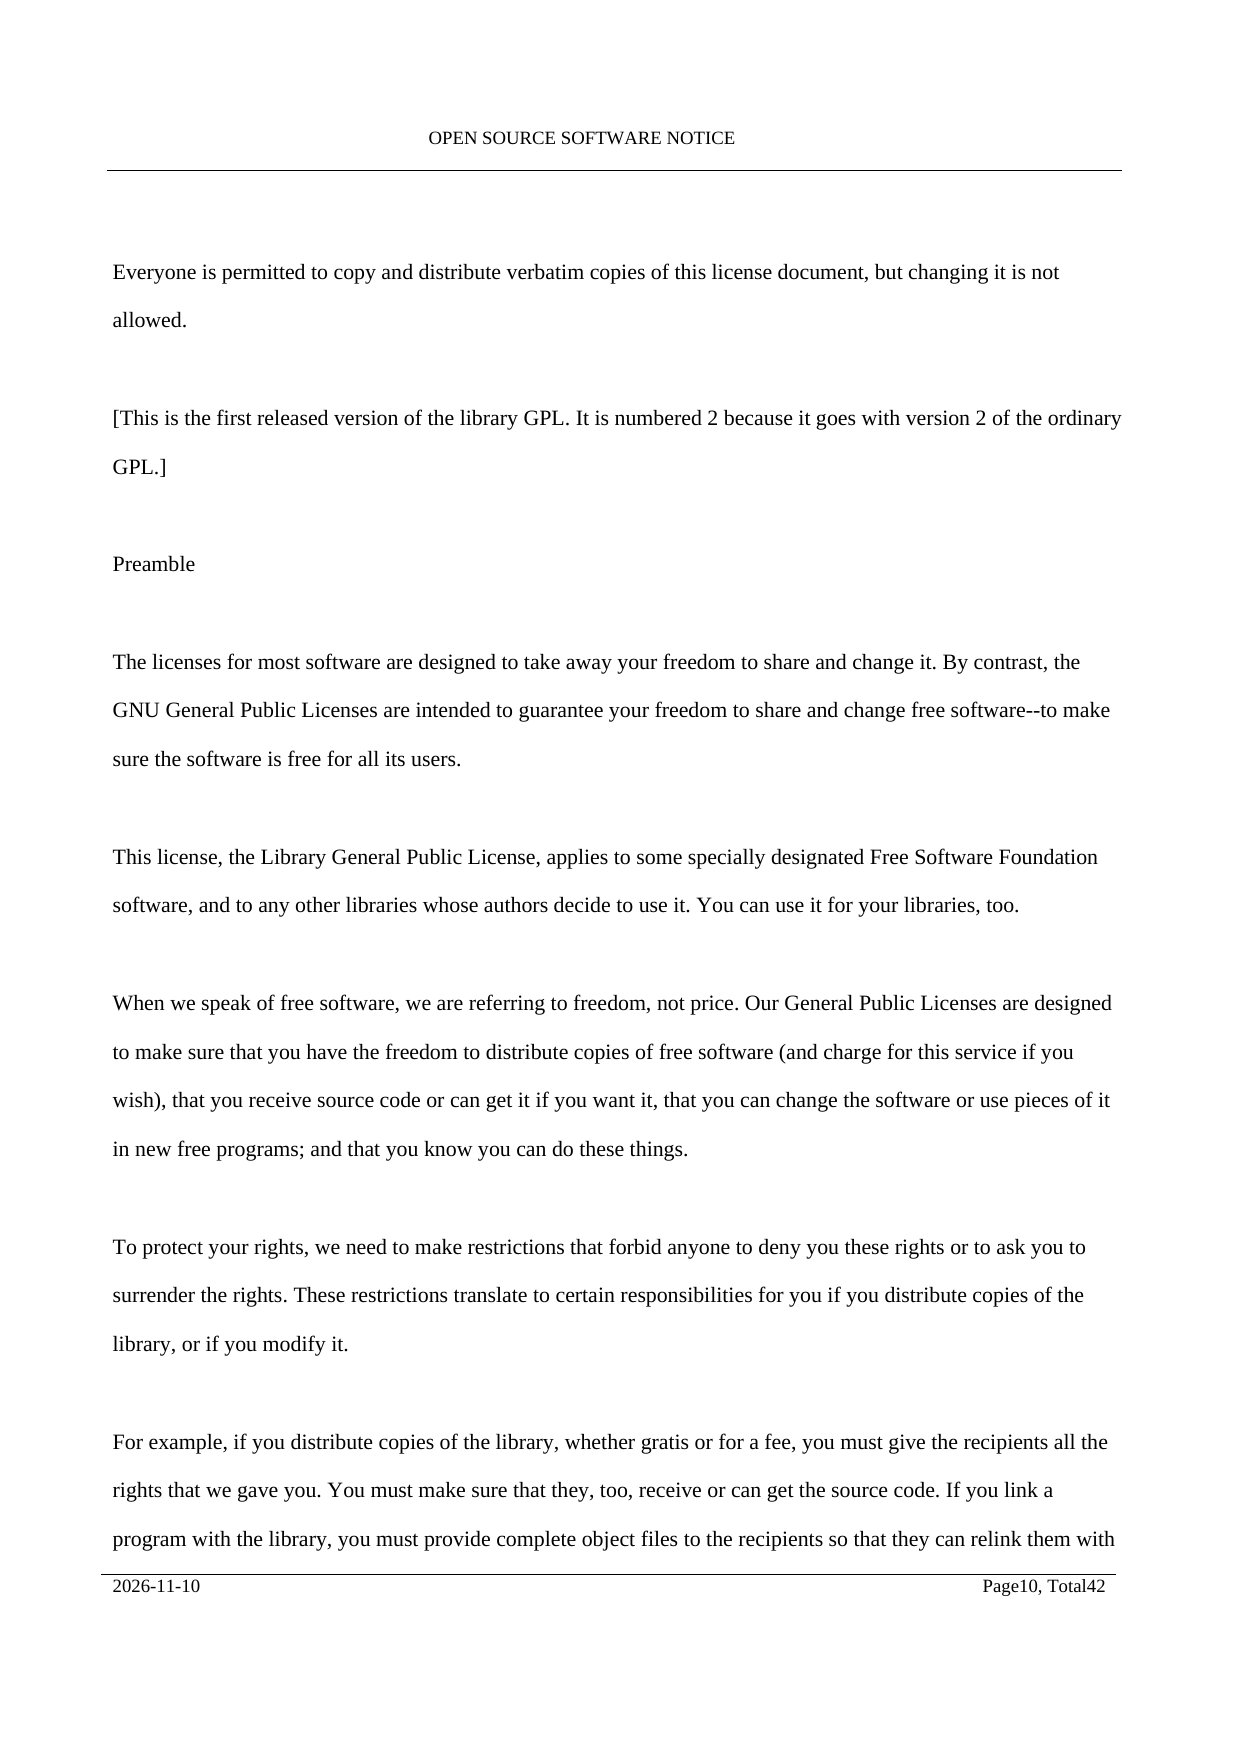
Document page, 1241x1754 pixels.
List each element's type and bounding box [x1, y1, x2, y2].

text [112, 206, 1128, 1555]
